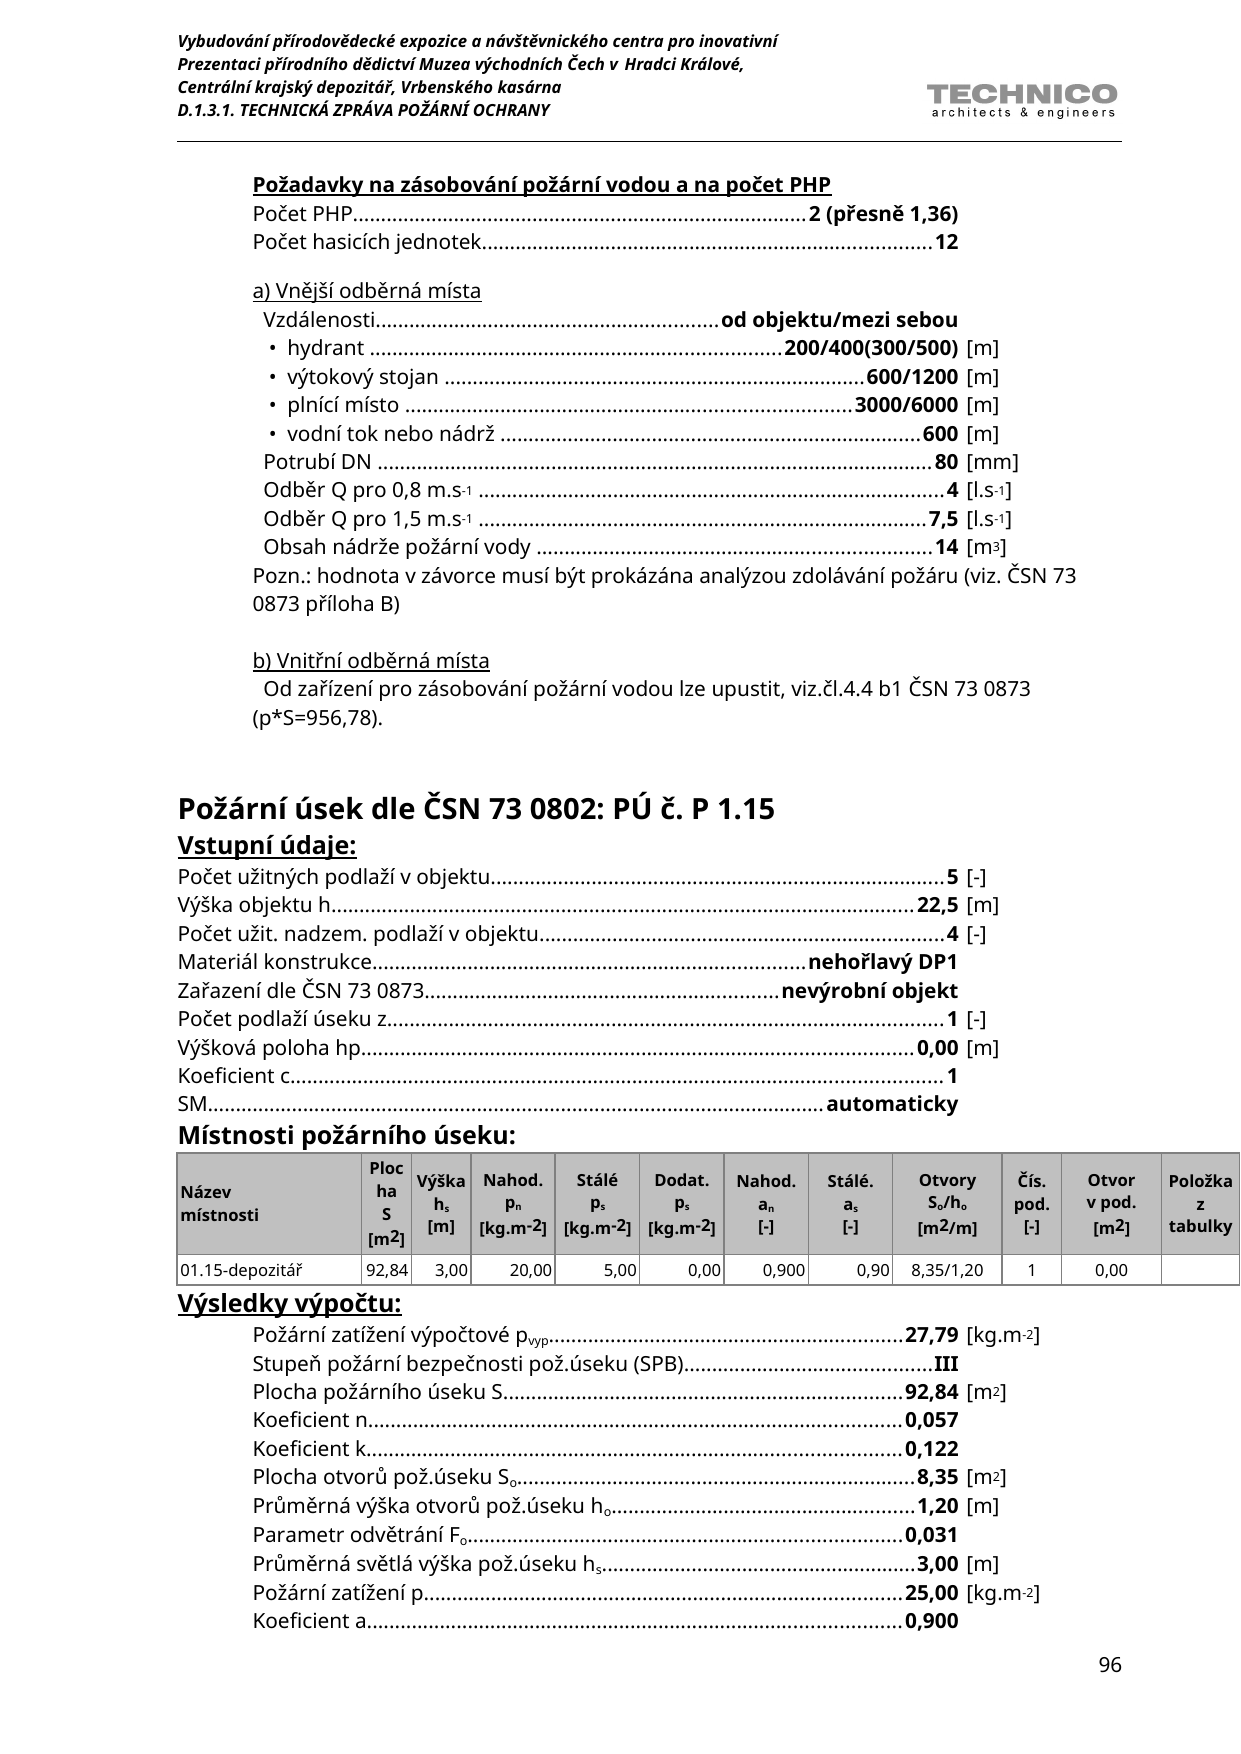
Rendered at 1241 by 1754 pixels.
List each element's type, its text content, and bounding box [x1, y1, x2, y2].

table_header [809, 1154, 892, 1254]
text Průměrná světlá výška pož.úseku hs 3,00 [m] [252, 1549, 1122, 1578]
text • výtokový stojan 600/1200 [m] [252, 362, 1122, 390]
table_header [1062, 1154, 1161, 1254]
text Koeficient a 0,900 [252, 1606, 1122, 1635]
text Od zařízení pro zásobování požární vodou lze upustit, viz.čl.4.4 b1 ČSN 73 0873 (p*S=956,78). [252, 674, 1122, 731]
text Potrubí DN 80 [mm] [252, 447, 1122, 476]
picture [922, 78, 1124, 124]
text Vzdálenosti od objektu/mezi sebou [252, 305, 1122, 333]
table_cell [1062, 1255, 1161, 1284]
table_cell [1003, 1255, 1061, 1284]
text Počet užitných podlaží v objektu 5 [-] [177, 862, 1122, 891]
text • plnící místo 3000/6000 [m] [252, 390, 1122, 419]
text b) Vnitřní odběrná místa [252, 646, 1122, 674]
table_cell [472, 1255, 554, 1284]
text Zařazení dle ČSN 73 0873 nevýrobní objekt [177, 976, 1122, 1004]
text Koeficient c 1 [177, 1061, 1122, 1089]
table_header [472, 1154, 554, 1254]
text Místnosti požárního úseku: [177, 1118, 1122, 1152]
text a) Vnější odběrná místa [252, 276, 1122, 305]
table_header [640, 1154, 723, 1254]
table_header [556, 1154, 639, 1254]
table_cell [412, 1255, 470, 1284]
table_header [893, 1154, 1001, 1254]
text Výšková poloha hp 0,00 [m] [177, 1033, 1122, 1061]
text Průměrná výška otvorů pož.úseku ho 1,20 [m] [252, 1491, 1122, 1520]
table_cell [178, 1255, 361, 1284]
text Požární zatížení výpočtové pvyp 27,79 [kg.m-2] [252, 1320, 1122, 1349]
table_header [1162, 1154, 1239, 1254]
text Požární zatížení p 25,00 [kg.m-2] [252, 1578, 1122, 1606]
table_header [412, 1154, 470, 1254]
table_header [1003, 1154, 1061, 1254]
text Parametr odvětrání Fo 0,031 [252, 1520, 1122, 1549]
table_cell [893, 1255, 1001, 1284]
text Odběr Q pro 1,5 m.s-1 7,5 [l.s-1] [252, 504, 1122, 532]
text Počet užit. nadzem. podlaží v objektu 4 [-] [177, 919, 1122, 947]
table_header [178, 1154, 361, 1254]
text Koeficient k 0,122 [252, 1434, 1122, 1462]
text Plocha otvorů pož.úseku So 8,35 [m2] [252, 1462, 1122, 1491]
text Výsledky výpočtu: [177, 1286, 1122, 1320]
text Požadavky na zásobování požární vodou a na počet PHP [252, 170, 1122, 199]
text • hydrant 200/400(300/500) [m] [252, 333, 1122, 362]
text Stupeň požární bezpečnosti pož.úseku (SPB) III [252, 1349, 1122, 1377]
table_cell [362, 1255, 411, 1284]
text Počet podlaží úseku z 1 [-] [177, 1004, 1122, 1033]
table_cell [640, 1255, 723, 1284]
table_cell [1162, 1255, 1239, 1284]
text Odběr Q pro 0,8 m.s-1 4 [l.s-1] [252, 476, 1122, 504]
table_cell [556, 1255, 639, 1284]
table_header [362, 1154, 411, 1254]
text • vodní tok nebo nádrž 600 [m] [252, 419, 1122, 447]
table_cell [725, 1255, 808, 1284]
text Plocha požárního úseku S 92,84 [m2] [252, 1377, 1122, 1406]
text Počet PHP 2 (přesně 1,36) [252, 199, 1122, 227]
text Výška objektu h 22,5 [m] [177, 891, 1122, 919]
text SM automaticky [177, 1089, 1122, 1118]
text Pozn.: hodnota v závorce musí být prokázána analýzou zdolávání požáru (viz. ČSN 73 0873 příloha B) [252, 561, 1122, 618]
text Počet hasicích jednotek 12 [252, 227, 1122, 256]
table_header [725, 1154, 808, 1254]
text Obsah nádrže požární vody 14 [m3] [252, 532, 1122, 561]
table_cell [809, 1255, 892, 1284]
text Koeficient n 0,057 [252, 1406, 1122, 1434]
text Vstupní údaje: [177, 828, 1122, 862]
text Požární úsek dle ČSN 73 0802: PÚ č. P 1.15 [177, 788, 1122, 828]
text Materiál konstrukce nehořlavý DP1 [177, 947, 1122, 976]
